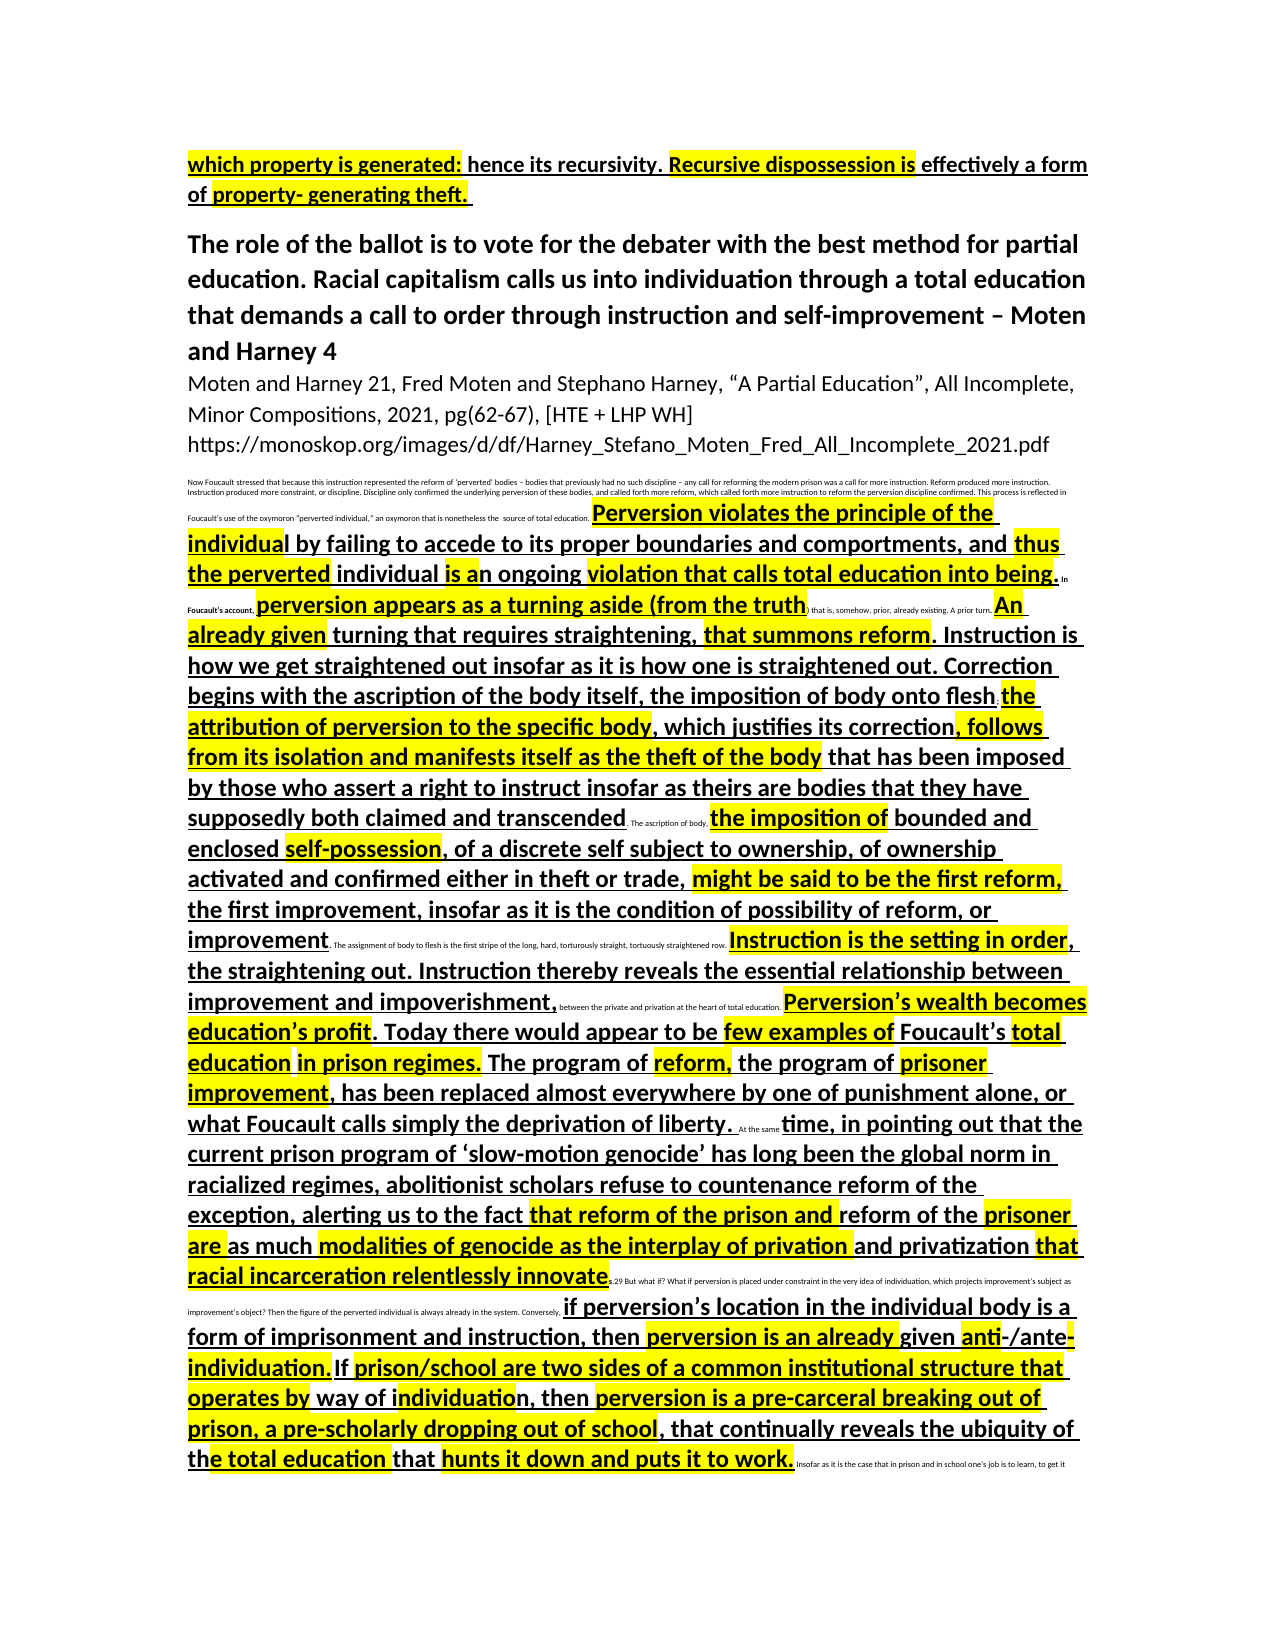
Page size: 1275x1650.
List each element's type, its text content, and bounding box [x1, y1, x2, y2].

text Moten and Harney 21, Fred Moten and Stephano Harney, “A Partial Education”, All Incomplete, Minor Compositions, 2021, pg(62-67), [HTE + LHP WH] https://monoskop.org/images/d/df/Harney_Stefano_Moten_Fred_All_Incomplete_2021.pdf [187, 369, 1087, 458]
subtitle The role of the ballot is to vote for the debater with the best method for partial education. Racial capitalism calls us into individuation through a total education that demands a call to order through instruction and self-improvement – Moten and Harney 4 [187, 227, 1087, 367]
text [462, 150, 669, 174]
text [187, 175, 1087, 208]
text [187, 1016, 1087, 1474]
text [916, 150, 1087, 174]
